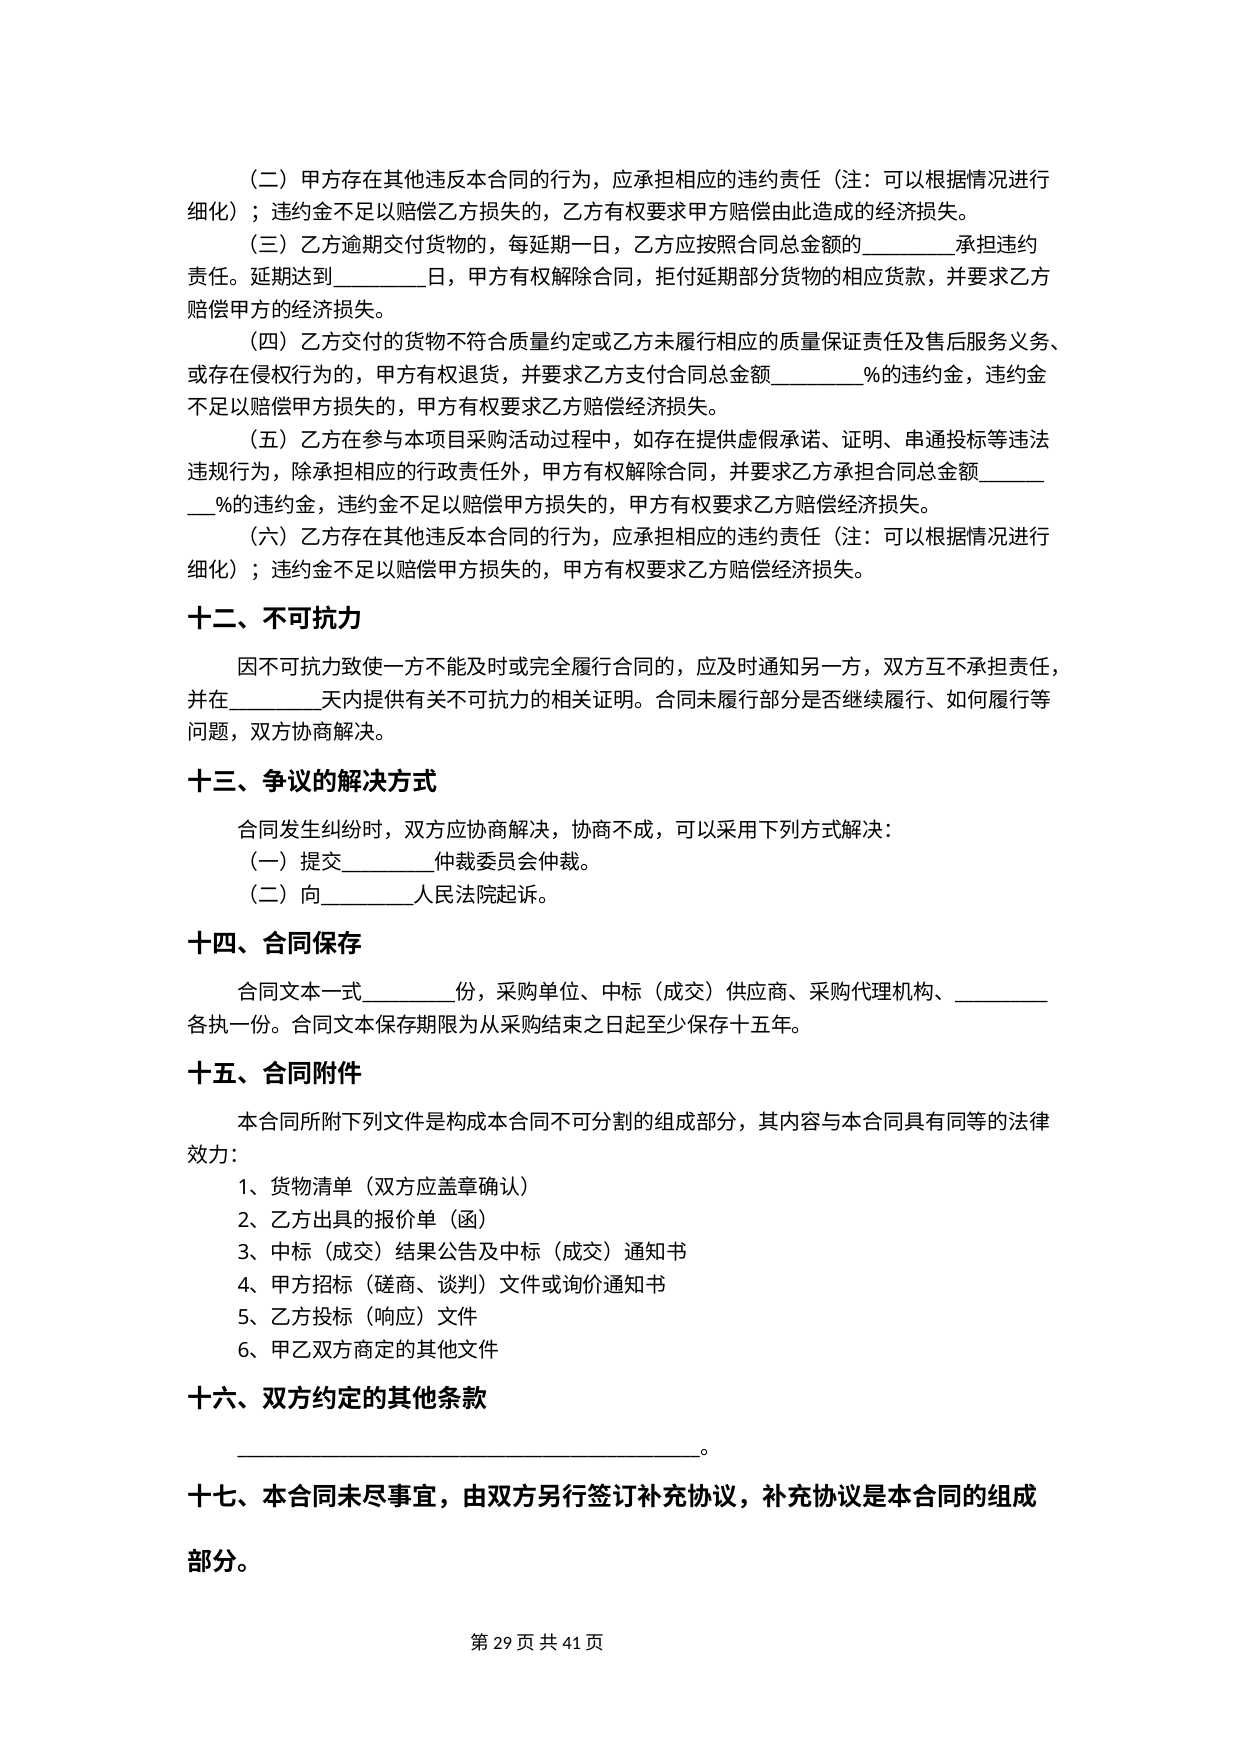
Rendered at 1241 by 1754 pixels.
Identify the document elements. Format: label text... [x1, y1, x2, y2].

text （三）乙方逾期交付货物的，每延期一日，乙方应按照合同总金额的__________承担违约责任。延期达到__________日，甲方有权解除合同，拒付延期部分货物的相应货款，并要求乙方赔偿甲方的经济损失。 [187, 227, 1053, 324]
text __________________________________________________。 [187, 1429, 1053, 1462]
text 本合同所附下列文件是构成本合同不可分割的组成部分，其内容与本合同具有同等的法律效力： [187, 1104, 1053, 1169]
text （二）甲方存在其他违反本合同的行为，应承担相应的违约责任（注：可以根据情况进行细化）；违约金不足以赔偿乙方损失的，乙方有权要求甲方赔偿由此造成的经济损失。 [187, 162, 1053, 227]
text 4、甲方招标（磋商、谈判）文件或询价通知书 [187, 1267, 1053, 1299]
text 2、乙方出具的报价单（函） [187, 1202, 1053, 1234]
text 合同发生纠纷时，双方应协商解决，协商不成，可以采用下列方式解决： [187, 812, 1053, 844]
text 3、中标（成交）结果公告及中标（成交）通知书 [187, 1234, 1053, 1267]
text （六）乙方存在其他违反本合同的行为，应承担相应的违约责任（注：可以根据情况进行细化）；违约金不足以赔偿甲方损失的，甲方有权要求乙方赔偿经济损失。 [187, 519, 1053, 584]
text （一）提交__________仲裁委员会仲裁。 [187, 844, 1053, 877]
text 十六、双方约定的其他条款 [187, 1364, 1053, 1429]
text 十七、本合同未尽事宜，由双方另行签订补充协议，补充协议是本合同的组成部分。 [187, 1462, 1053, 1592]
text （四）乙方交付的货物不符合质量约定或乙方未履行相应的质量保证责任及售后服务义务、或存在侵权行为的，甲方有权退货，并要求乙方支付合同总金额__________%的违约金，违约金不足以赔偿甲方损失的，甲方有权要求乙方赔偿经济损失。 [187, 324, 1053, 422]
text 十二、不可抗力 [187, 584, 1053, 649]
text （二）向__________人民法院起诉。 [187, 877, 1053, 909]
text 十三、争议的解决方式 [187, 747, 1053, 812]
text 1、货物清单（双方应盖章确认） [187, 1169, 1053, 1202]
text 十四、合同保存 [187, 909, 1053, 974]
text （五）乙方在参与本项目采购活动过程中，如存在提供虚假承诺、证明、串通投标等违法违规行为，除承担相应的行政责任外，甲方有权解除合同，并要求乙方承担合同总金额__________%的违约金，违约金不足以赔偿甲方损失的，甲方有权要求乙方赔偿经济损失。 [187, 422, 1053, 519]
text 十五、合同附件 [187, 1039, 1053, 1104]
text 因不可抗力致使一方不能及时或完全履行合同的，应及时通知另一方，双方互不承担责任，并在__________天内提供有关不可抗力的相关证明。合同未履行部分是否继续履行、如何履行等问题，双方协商解决。 [187, 649, 1053, 747]
text 合同文本一式__________份，采购单位、中标（成交）供应商、采购代理机构、__________各执一份。合同文本保存期限为从采购结束之日起至少保存十五年。 [187, 974, 1053, 1039]
text 5、乙方投标（响应）文件 [187, 1299, 1053, 1332]
text 6、甲乙双方商定的其他文件 [187, 1332, 1053, 1364]
